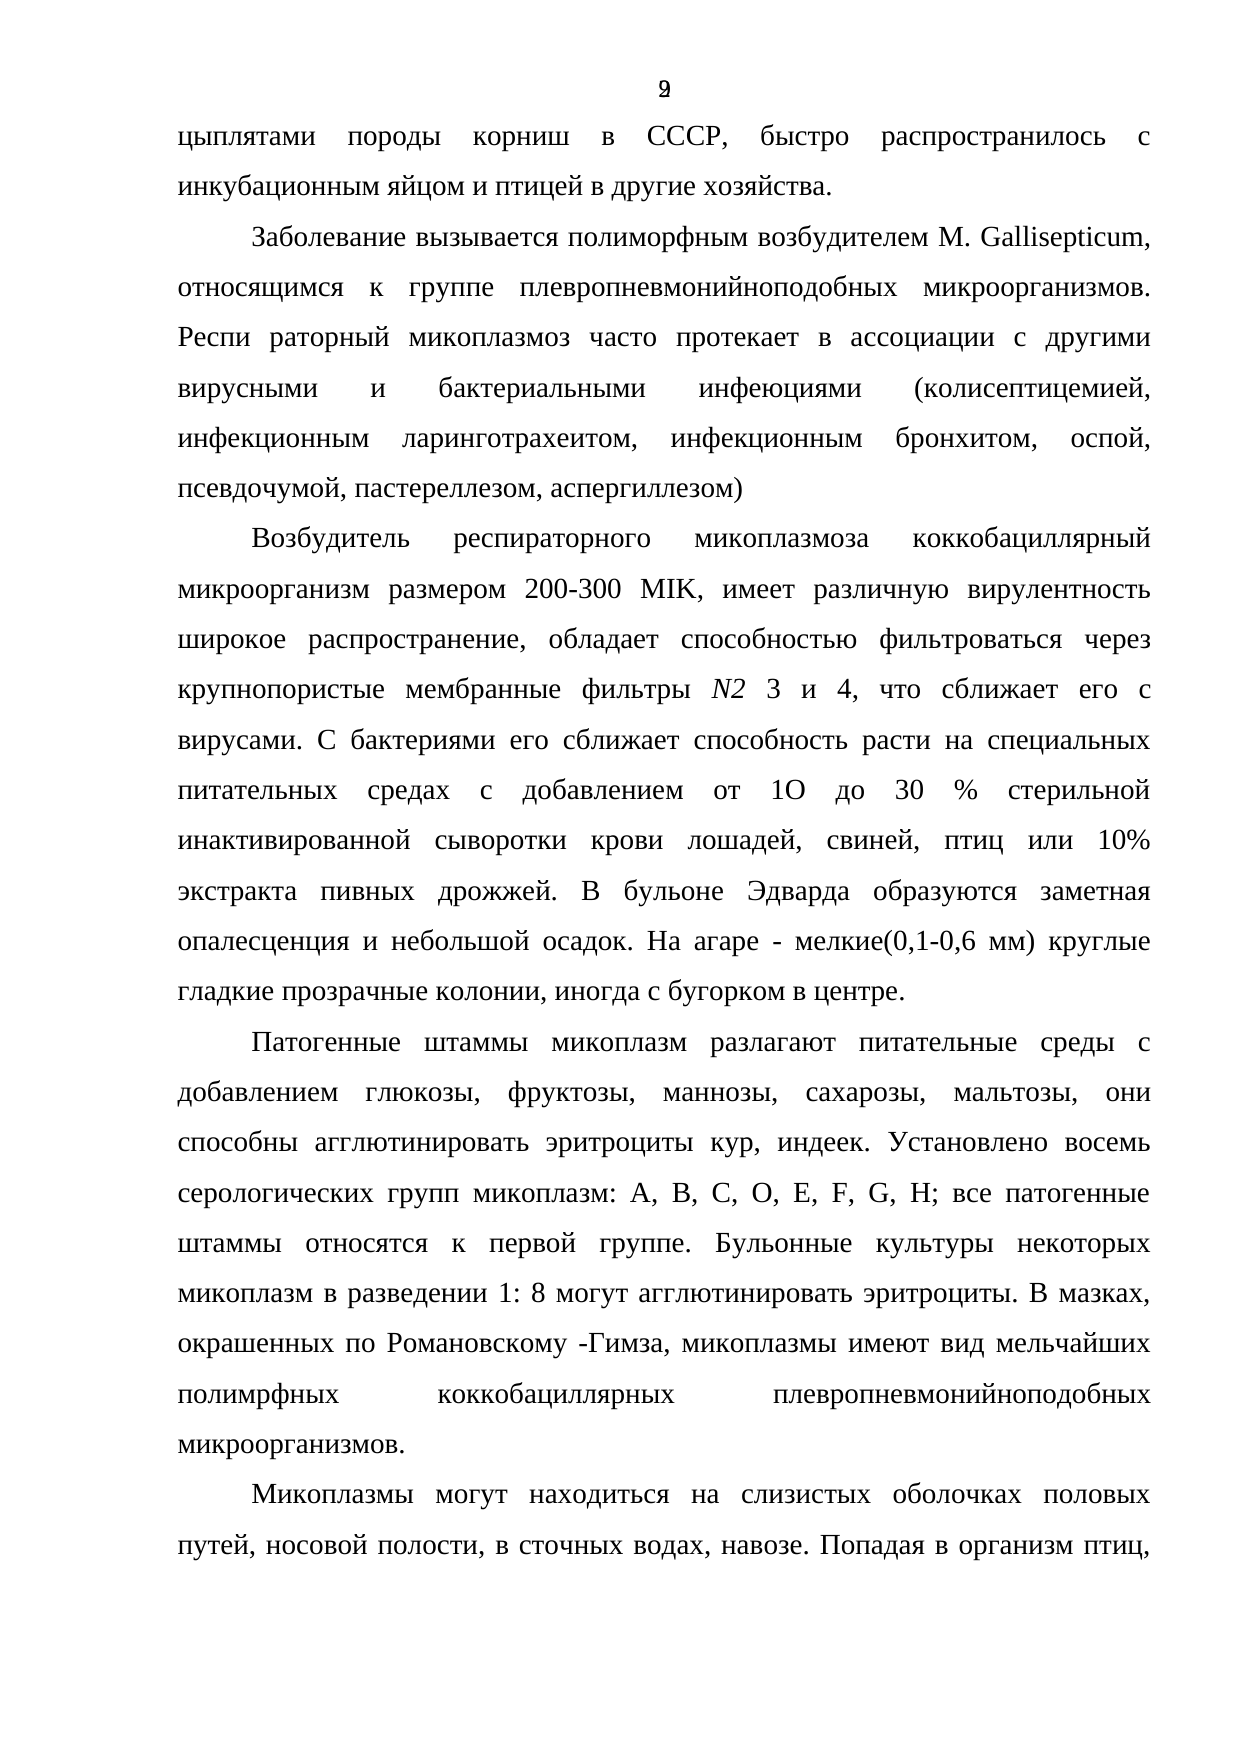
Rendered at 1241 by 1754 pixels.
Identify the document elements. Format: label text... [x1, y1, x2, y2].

text Возбудитель респираторного микоплазмоза коккобациллярный микроорганизм размером 200-300 MIK, имеет различную вирулентность широкое распространение, обладает способностью фильтроваться через крупнопористые мембранные фильтры N2 3 и 4, что сближает его с вирусами. С бактериями его сближает способность расти на специальных питательных средах с добавлением от 1О до 30 % стерильной инактивированной сыворотки крови лошадей, свиней, птиц или 10% экстракта пивных дрожжей. В бульоне Эдварда образуются заметная опалесценция и небольшой осадок. Ha агаре - мелкие(0,1-0,6 мм) круглые гладкие прозрачные колонии, иногда с бугорком в центре. [177, 521, 1152, 1007]
text Заболевание вызывается полиморфным возбудителем М. Gallisepticum, относящимся к группе плевропневмонийноподобных микроорганизмов. Респи раторный микоплазмоз часто протекает в ассоциации с другими вирусными и бактериальными инфеюциями (колисептицемией, инфекционным ларинготрахеитом, инфекционным бронхитом, оспой, псевдочумой, пастереллезом, аспергиллезом) [177, 219, 1152, 504]
text Патогенные штаммы микоплазм разлагают питательные среды с добавлением глюкозы, фруктозы, маннозы, сахарозы, мальтозы, они способны агглютинировать эритроциты кур, индеек. Установлено восемь серологических групп микоплазм: А, В, С, О, Е, F, G, Н; все патогенные штаммы относятся к первой группе. Бульонные культуры некоторых микоплазм в разведении 1: 8 могут агглютинировать эритроциты. В мазках, окрашенных по Романовскому -Гимза, микоплазмы имеют вид мельчайших полимрфных коккобациллярных плевропневмонийноподобных микроорганизмов. [177, 1024, 1152, 1460]
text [177, 1477, 1152, 1560]
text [177, 118, 1152, 202]
